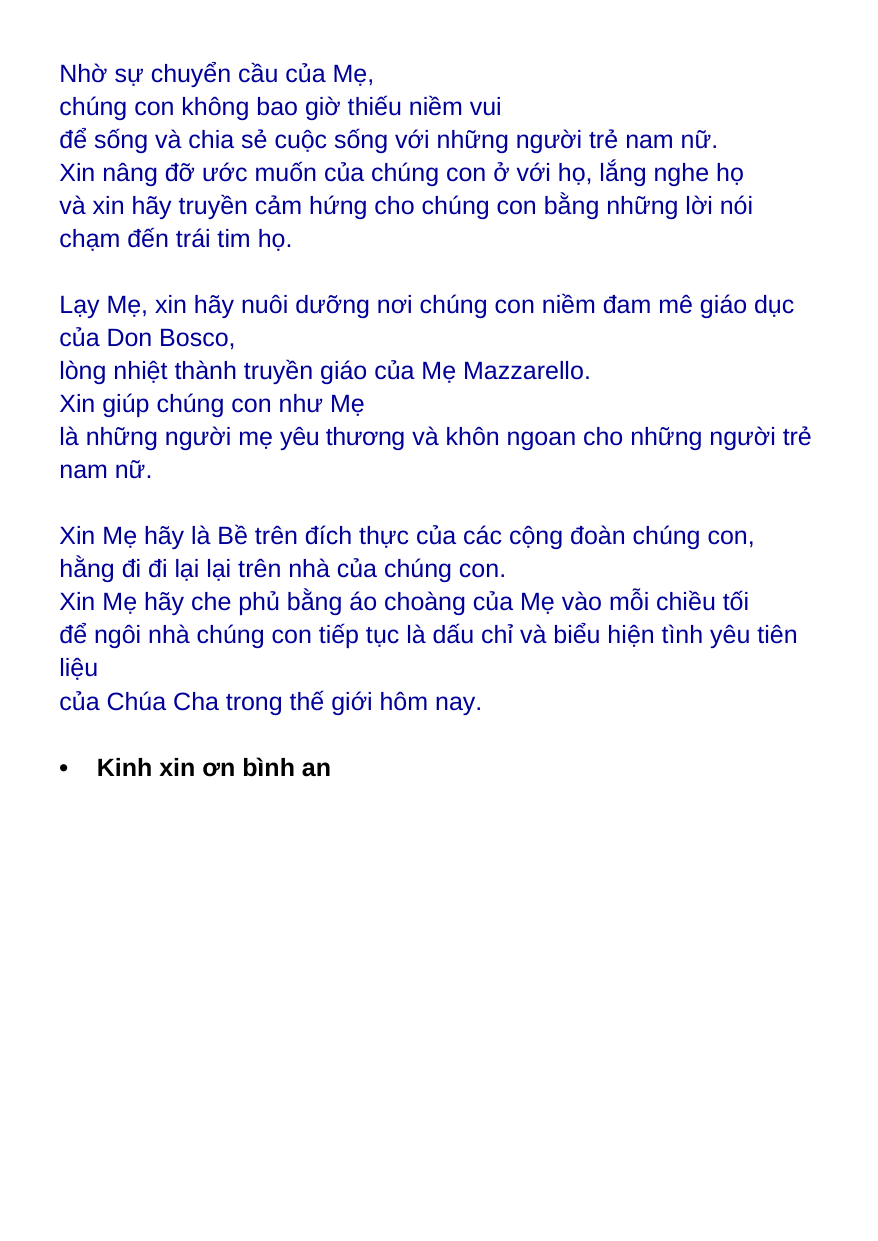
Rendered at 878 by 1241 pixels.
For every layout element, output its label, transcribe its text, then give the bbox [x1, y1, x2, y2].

text để ngôi nhà chúng con tiếp tục là dấu chỉ và biểu hiện tình yêu tiên liệu [59, 620, 818, 682]
text của Chúa Cha trong thế giới hôm nay. [59, 686, 818, 715]
text Xin giúp chúng con như Mẹ [59, 389, 818, 418]
text lòng nhiệt thành truyền giáo của Mẹ Mazzarello. [59, 356, 818, 385]
text Xin Mẹ hãy che phủ bằng áo choàng của Mẹ vào mỗi chiều tối [59, 587, 818, 616]
text là những người mẹ yêu thương và khôn ngoan cho những người trẻ nam nữ. [59, 422, 818, 484]
text Xin Mẹ hãy là Bề trên đích thực của các cộng đoàn chúng con, [59, 521, 818, 550]
text Xin nâng đỡ ước muốn của chúng con ở với họ, lắng nghe họ [59, 158, 818, 187]
list Kinh xin ơn bình an [59, 752, 818, 781]
text Nhờ sự chuyển cầu của Mẹ, [59, 59, 818, 88]
text Lạy Mẹ, xin hãy nuôi dưỡng nơi chúng con niềm đam mê giáo dục của Don Bosco, [59, 290, 818, 352]
text để sống và chia sẻ cuộc sống với những người trẻ nam nữ. [59, 125, 818, 154]
text chúng con không bao giờ thiếu niềm vui [59, 92, 818, 121]
text và xin hãy truyền cảm hứng cho chúng con bằng những lời nói chạm đến trái tim họ. [59, 191, 818, 253]
text hằng đi đi lại lại trên nhà của chúng con. [59, 554, 818, 583]
